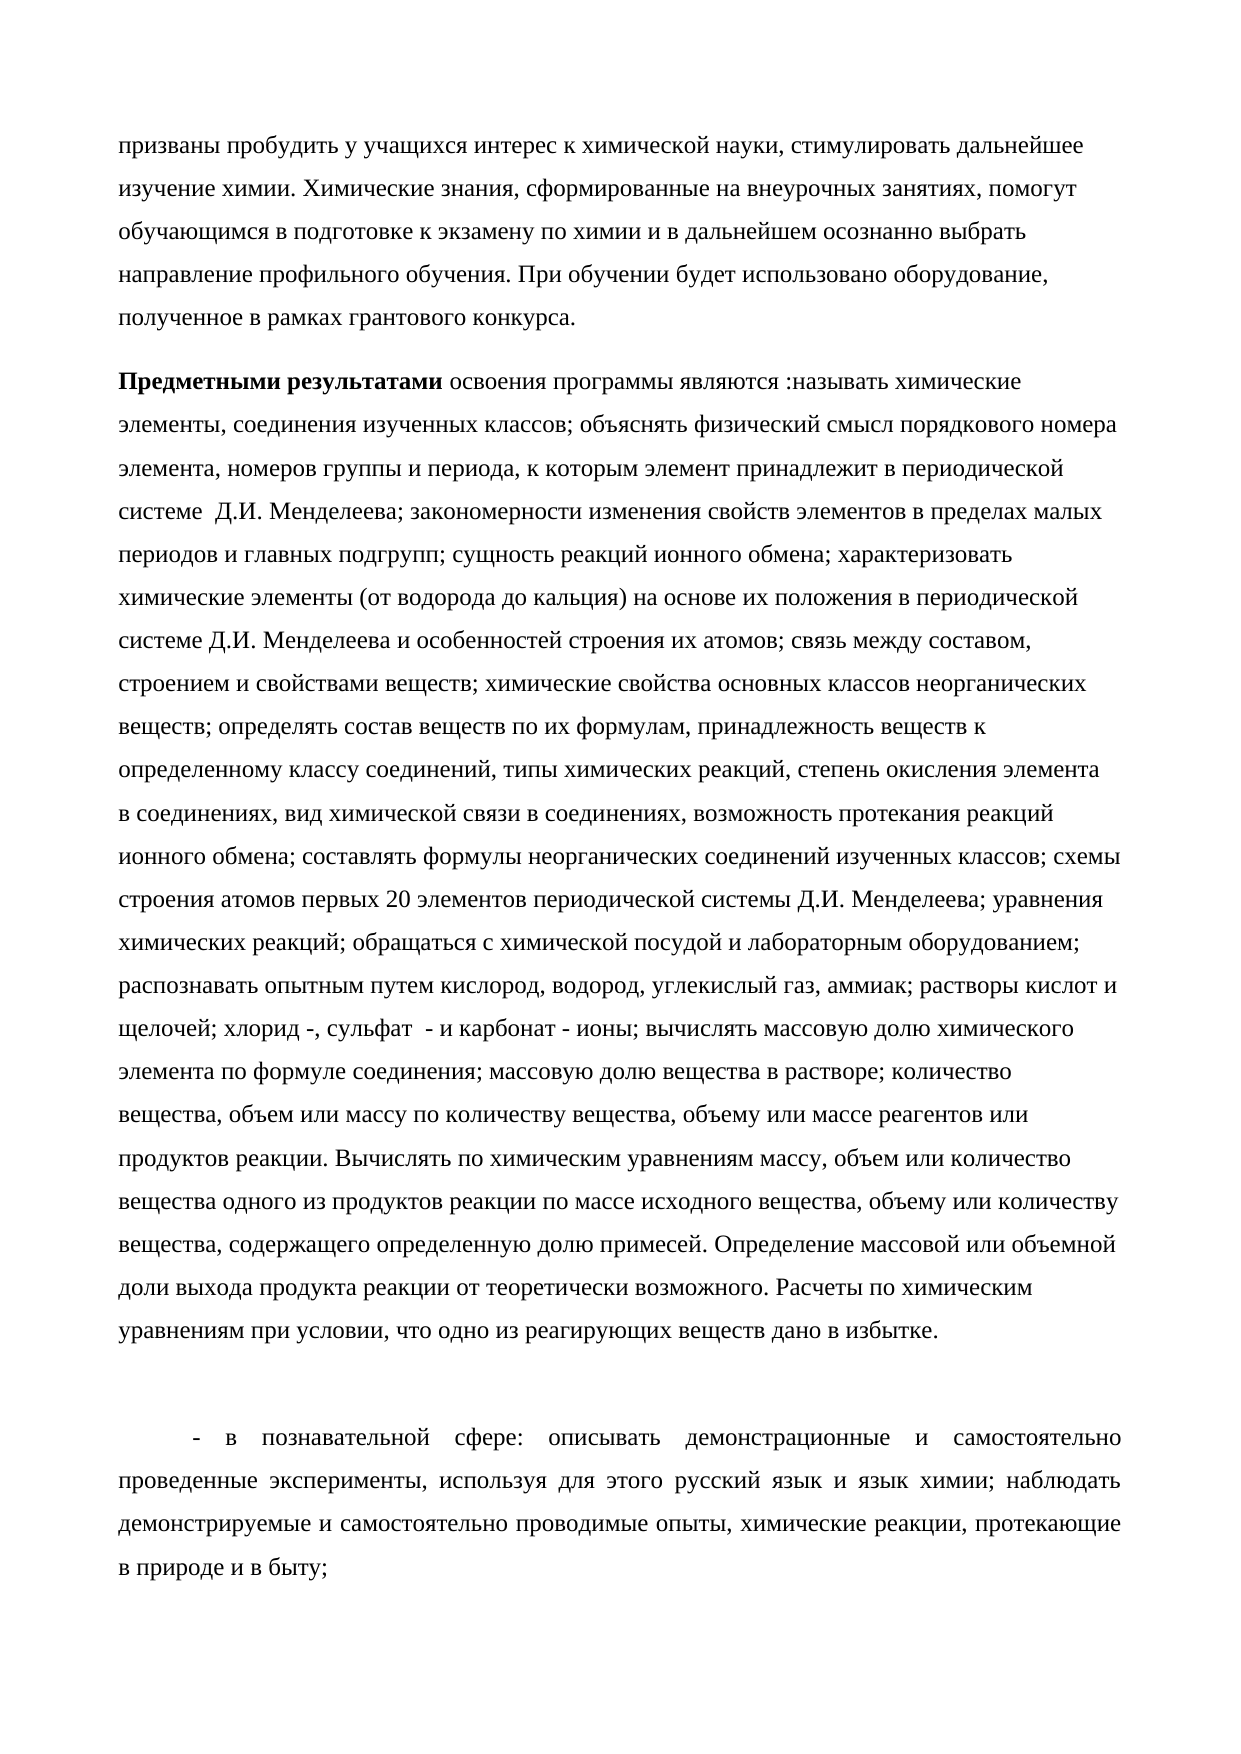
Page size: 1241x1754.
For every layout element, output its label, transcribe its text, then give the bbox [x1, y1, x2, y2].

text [118, 130, 1122, 331]
text - в познавательной сфере: описывать демонстрационные и самостоятельно проведенные эксперименты, используя для этого русский язык и язык химии; наблюдать демонстрируемые и самостоятельно проводимые опыты, химические реакции, протекающие в природе и в быту; [118, 1422, 1122, 1580]
text Предметными результатами освоения программы являются :называть химические элементы, соединения изученных классов; объяснять физический смысл порядкового номера элемента, номеров группы и периода, к которым элемент принадлежит в периодической системе Д.И. Менделеева; закономерности изменения свойств элементов в пределах малых периодов и главных подгрупп; сущность реакций ионного обмена; характеризовать химические элементы (от водорода до кальция) на основе их положения в периодической системе Д.И. Менделеева и особенностей строения их атомов; связь между составом, строением и свойствами веществ; химические свойства основных классов неорганических веществ; определять состав веществ по их формулам, принадлежность веществ к определенному классу соединений, типы химических реакций, степень окисления элемента в соединениях, вид химической связи в соединениях, возможность протекания реакций ионного обмена; составлять формулы неорганических соединений изученных классов; схемы строения атомов первых 20 элементов периодической системы Д.И. Менделеева; уравнения химических реакций; обращаться с химической посудой и лабораторным оборудованием; распознавать опытным путем кислород, водород, углекислый газ, аммиак; растворы кислот и щелочей; хлорид -, сульфат - и карбонат - ионы; вычислять массовую долю химического элемента по формуле соединения; массовую долю вещества в растворе; количество вещества, объем или массу по количеству вещества, объему или массе реагентов или продуктов реакции. Вычислять по химическим уравнениям массу, объем или количество вещества одного из продуктов реакции по массе исходного вещества, объему или количеству вещества, содержащего определенную долю примесей. Определение массовой или объемной доли выхода продукта реакции от теоретически возможного. Расчеты по химическим уравнениям при условии, что одно из реагирующих веществ дано в избытке. [118, 366, 1122, 1344]
